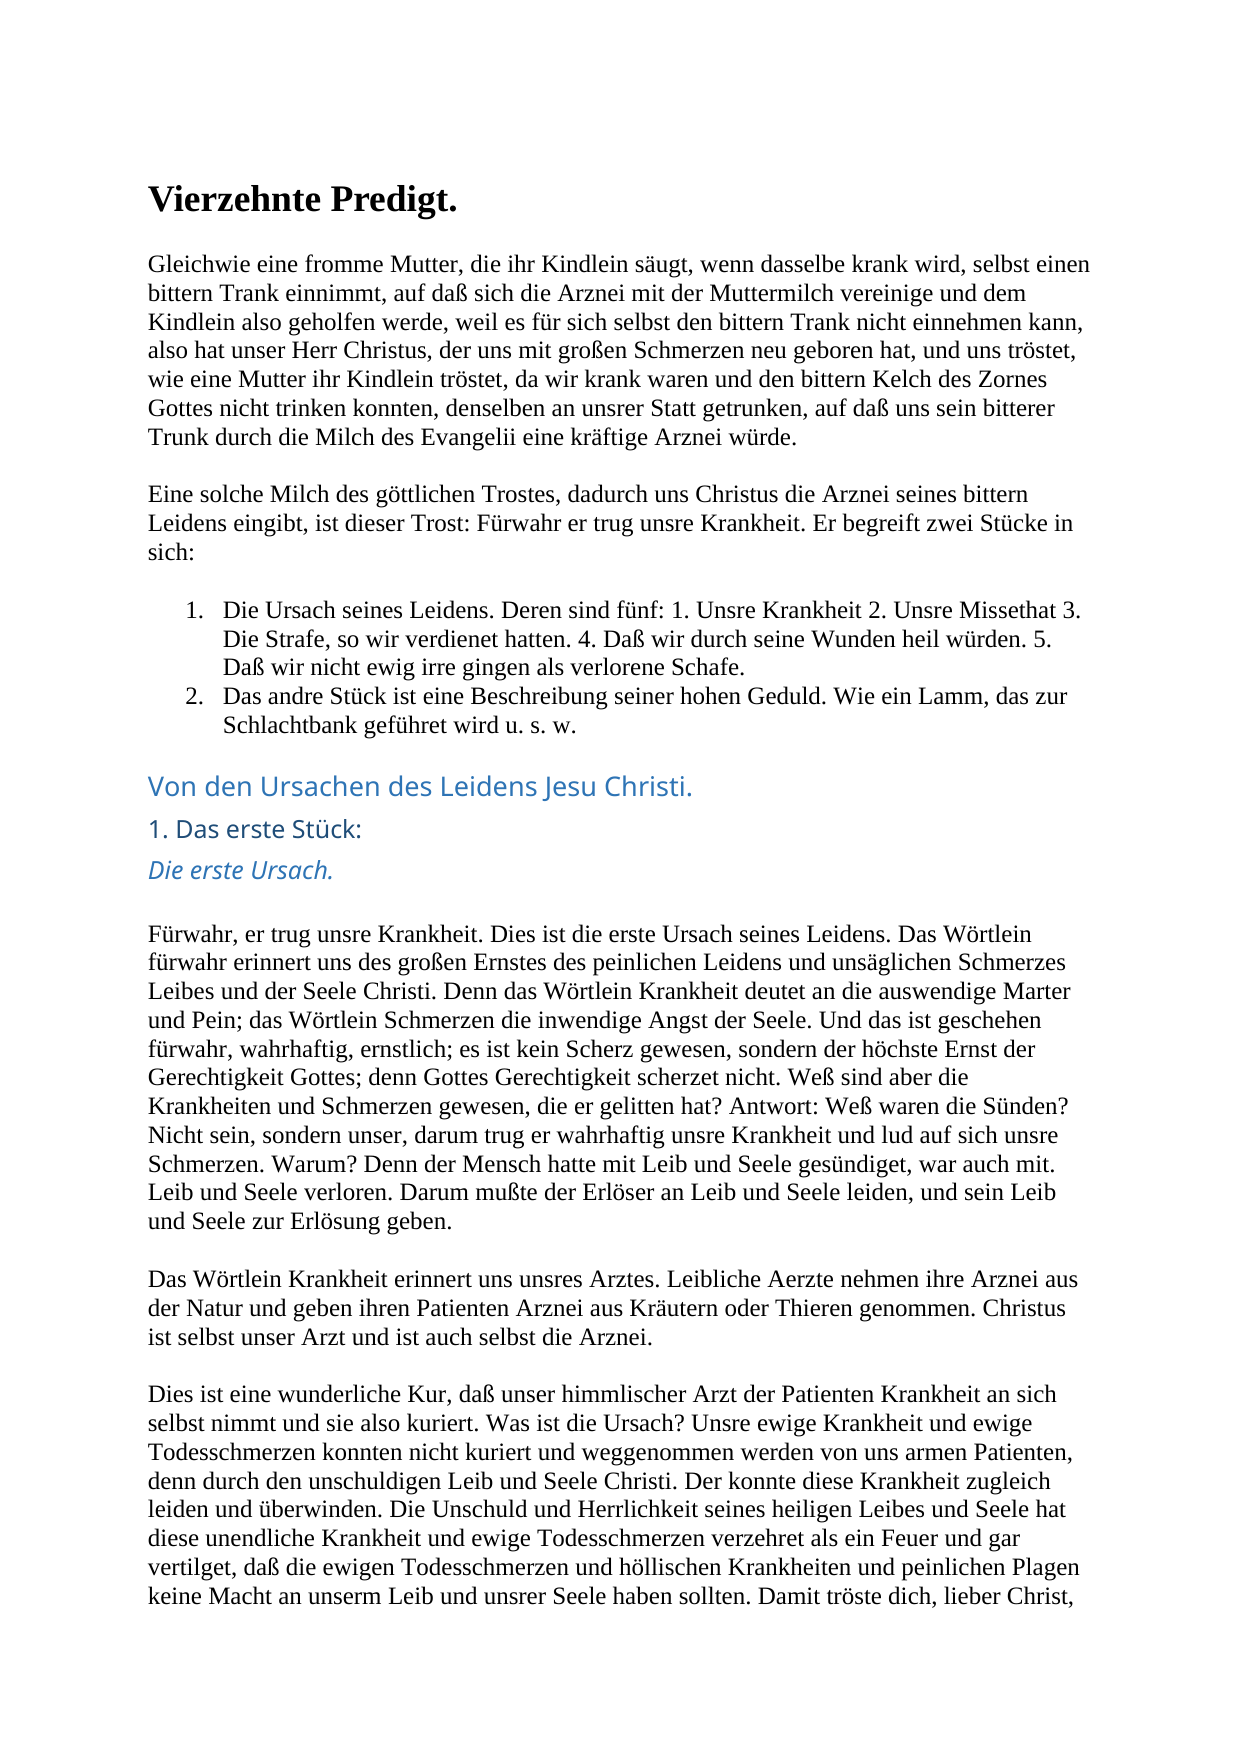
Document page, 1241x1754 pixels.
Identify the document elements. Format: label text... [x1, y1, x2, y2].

text Eine solche Milch des göttlichen Trostes, dadurch uns Christus die Arznei seines bittern Leidens eingibt, ist dieser Trost: Fürwahr er trug unsre Krankheit. Er begreift zwei Stücke in sich: [148, 479, 1093, 566]
list Das andre Stück ist eine Beschreibung seiner hohen Geduld. Wie ein Lamm, das zur Schlachtbank geführet wird u. s. w. [185, 681, 1093, 739]
text Fürwahr, er trug unsre Krankheit. Dies ist die erste Ursach seines Leidens. Das Wörtlein fürwahr erinnert uns des großen Ernstes des peinlichen Leidens und unsäglichen Schmerzes Leibes und der Seele Christi. Denn das Wörtlein Krankheit deutet an die auswendige Marter und Pein; das Wörtlein Schmerzen die inwendige Angst der Seele. Und das ist geschehen fürwahr, wahrhaftig, ernstlich; es ist kein Scherz gewesen, sondern der höchste Ernst der Gerechtigkeit Gottes; denn Gottes Gerechtigkeit scherzet nicht. Weß sind aber die Krankheiten und Schmerzen gewesen, die er gelitten hat? Antwort: Weß waren die Sünden? Nicht sein, sondern unser, darum trug er wahrhaftig unsre Krankheit und lud auf sich unsre Schmerzen. Warum? Denn der Mensch hatte mit Leib und Seele gesündiget, war auch mit. Leib und Seele verloren. Darum mußte der Erlöser an Leib und Seele leiden, und sein Leib und Seele zur Erlösung geben. [148, 919, 1093, 1235]
text Das Wörtlein Krankheit erinnert uns unsres Arztes. Leibliche Aerzte nehmen ihre Arznei aus der Natur und geben ihren Patienten Arznei aus Kräutern oder Thieren genommen. Christus ist selbst unser Arzt und ist auch selbst die Arznei. [148, 1264, 1093, 1350]
subtitle Von den Ursachen des Leidens Jesu Christi. [148, 768, 1093, 805]
list Die Ursach seines Leidens. Deren sind fünf: 1. Unsre Krankheit 2. Unsre Missethat 3. Die Strafe, so wir verdienet hatten. 4. Daß wir durch seine Wunden heil würden. 5. Daß wir nicht ewig irre gingen als verlorene Schafe. [185, 595, 1093, 681]
text Gleichwie eine fromme Mutter, die ihr Kindlein säugt, wenn dasselbe krank wird, selbst einen bittern Trank einnimmt, auf daß sich die Arznei mit der Muttermilch vereinige und dem Kindlein also geholfen werde, weil es für sich selbst den bittern Trank nicht einnehmen kann, also hat unser Herr Christus, der uns mit großen Schmerzen neu geboren hat, und uns tröstet, wie eine Mutter ihr Kindlein tröstet, da wir krank waren und den bittern Kelch des Zornes Gottes nicht trinken konnten, denselben an unsrer Statt getrunken, auf daß uns sein bitterer Trunk durch die Milch des Evangelii eine kräftige Arznei würde. [148, 249, 1093, 450]
subtitle Die erste Ursach. [148, 853, 1093, 887]
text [148, 1379, 1093, 1609]
subtitle Vierzehnte Predigt. [148, 177, 1093, 220]
subtitle 1. Das erste Stück: [148, 812, 1093, 846]
